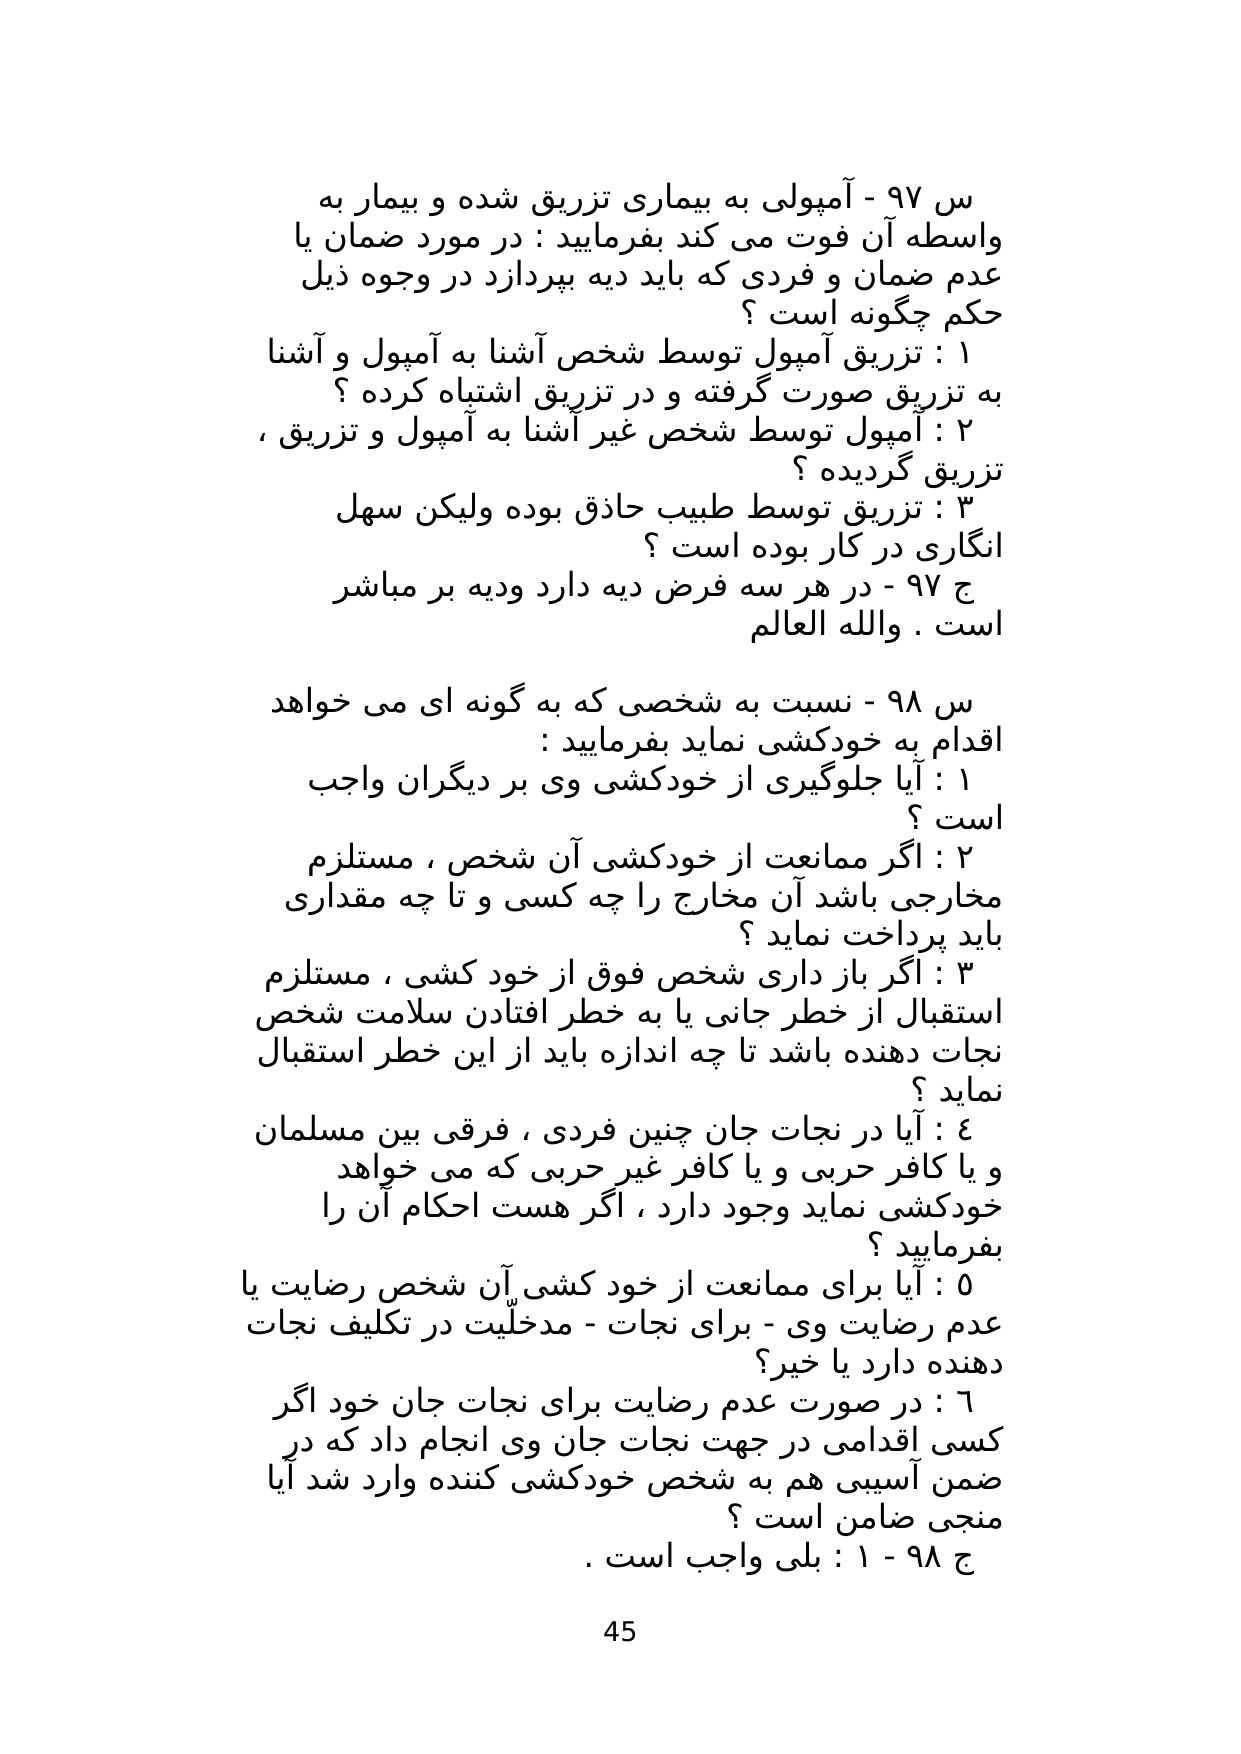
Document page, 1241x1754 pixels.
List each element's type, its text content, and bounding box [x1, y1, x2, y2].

text س ٩٧ - آمپولى به بيمارى تزريق شده و بيمار به واسطه آن فوت مى كند بفرماييد : در مورد ضمان يا عدم ضمان و فردى كه بايد ديه بپردازد در وجوه ذيل حكم چگونه است ؟ [236, 177, 1004, 333]
text ٥ : آيا براى ممانعت از خود كشى آن شخص رضايت يا عدم رضايت وى - براى نجات - مدخلّيت در تكليف نجات دهنده دارد يا خير؟ [236, 1264, 1004, 1381]
text ٣ : تزريق توسط طبيب حاذق بوده وليكن سهل انگارى در كار بوده است ؟ [236, 488, 1004, 566]
text ج ٩٨ - ١ : بلى واجب است . [236, 1537, 1004, 1575]
text ٤ : آيا در نجات جان چنين فردى ، فرقى بين مسلمان و يا كافر حربى و يا كافر غير حربى كه مى خواهد خودكشى نمايد وجود دارد ، اگر هست احكام آن را بفرماييد ؟ [236, 1109, 1004, 1264]
text ٦ : در صورت عدم رضايت براى نجات جان خود اگر كسى اقدامى در جهت نجات جان وى انجام داد كه در ضمن آسيبى هم به شخص خودكشى كننده وارد شد آيا منجى ضامن است ؟ [236, 1381, 1004, 1537]
text ٢ : اگر ممانعت از خودكشى آن شخص ، مستلزم مخارجى باشد آن مخارج را چه كسى و تا چه مقدارى بايد پرداخت نمايد ؟ [236, 837, 1004, 954]
text س ٩٨ - نسبت به شخصى كه به گونه اى مى خواهد اقدام به خودكشى نمايد بفرماييد : [236, 682, 1004, 759]
text ج ٩٧ - در هر سه فرض ديه دارد وديه بر مباشر است . والله العالم [236, 566, 1004, 643]
text ٣ : اگر باز دارى شخص فوق از خود كشى ، مستلزم استقبال از خطر جانى يا به خطر افتادن سلامت شخص نجات دهنده باشد تا چه اندازه بايد از اين خطر استقبال نمايد ؟ [236, 954, 1004, 1109]
text ١ : تزريق آمپول توسط شخص آشنا به آمپول و آشنا به تزريق صورت گرفته و در تزريق اشتباه كرده ؟ [236, 333, 1004, 410]
text ١ : آيا جلوگيرى از خودكشى وى بر ديگران واجب است ؟ [236, 759, 1004, 837]
text ٢ : آمپول توسط شخص غير آشنا به آمپول و تزريق ، تزريق گرديده ؟ [236, 410, 1004, 488]
